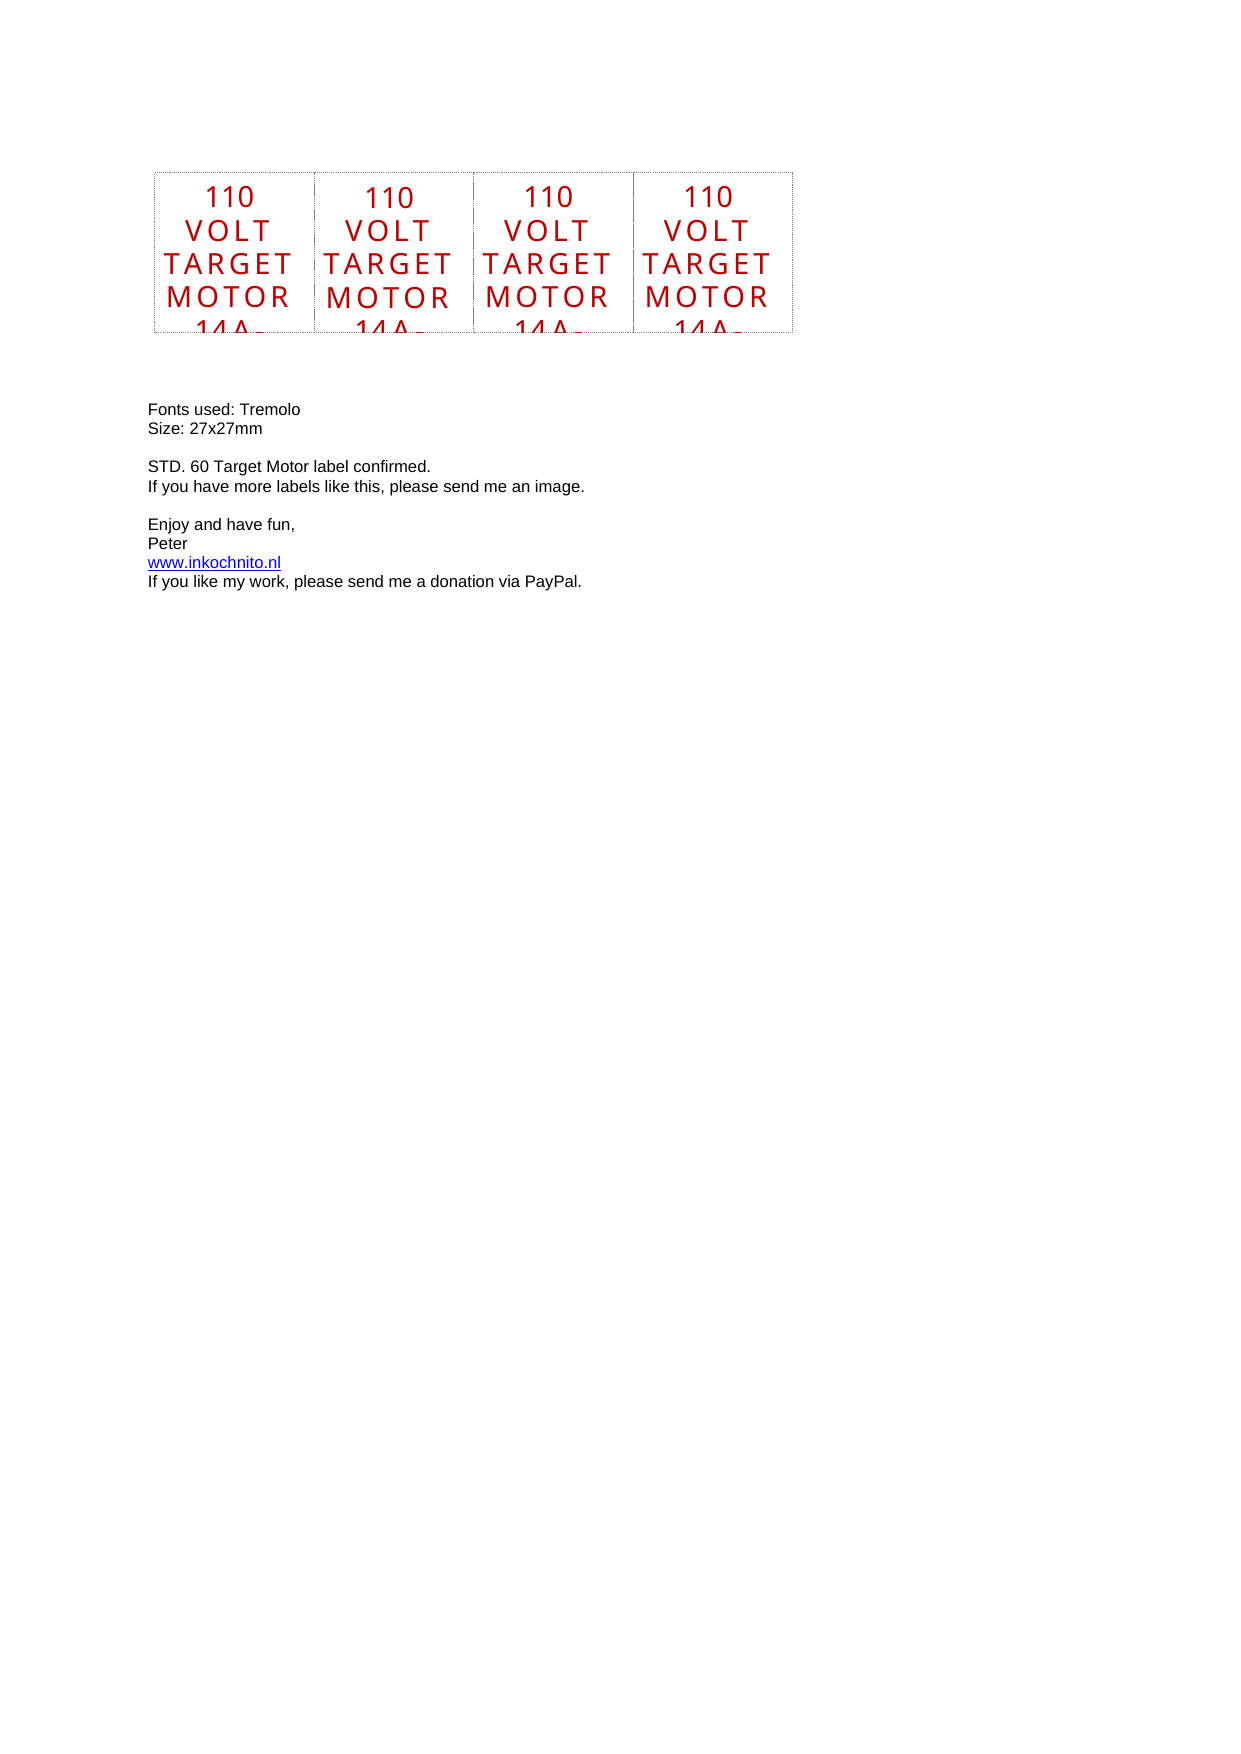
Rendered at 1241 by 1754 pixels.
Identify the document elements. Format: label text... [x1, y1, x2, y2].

text Enjoy and have fun, [148, 515, 1093, 534]
text Fonts used: Tremolo [148, 400, 1093, 419]
text Peter [148, 534, 1093, 553]
text STD. 60 Target Motor label confirmed. [148, 457, 1093, 476]
text If you have more labels like this, please send me an image. [148, 476, 1093, 496]
text Size: 27x27mm [148, 419, 1093, 438]
text If you like my work, please send me a donation via PayPal. [148, 572, 1093, 591]
text www.inkochnito.nl [148, 553, 1093, 572]
